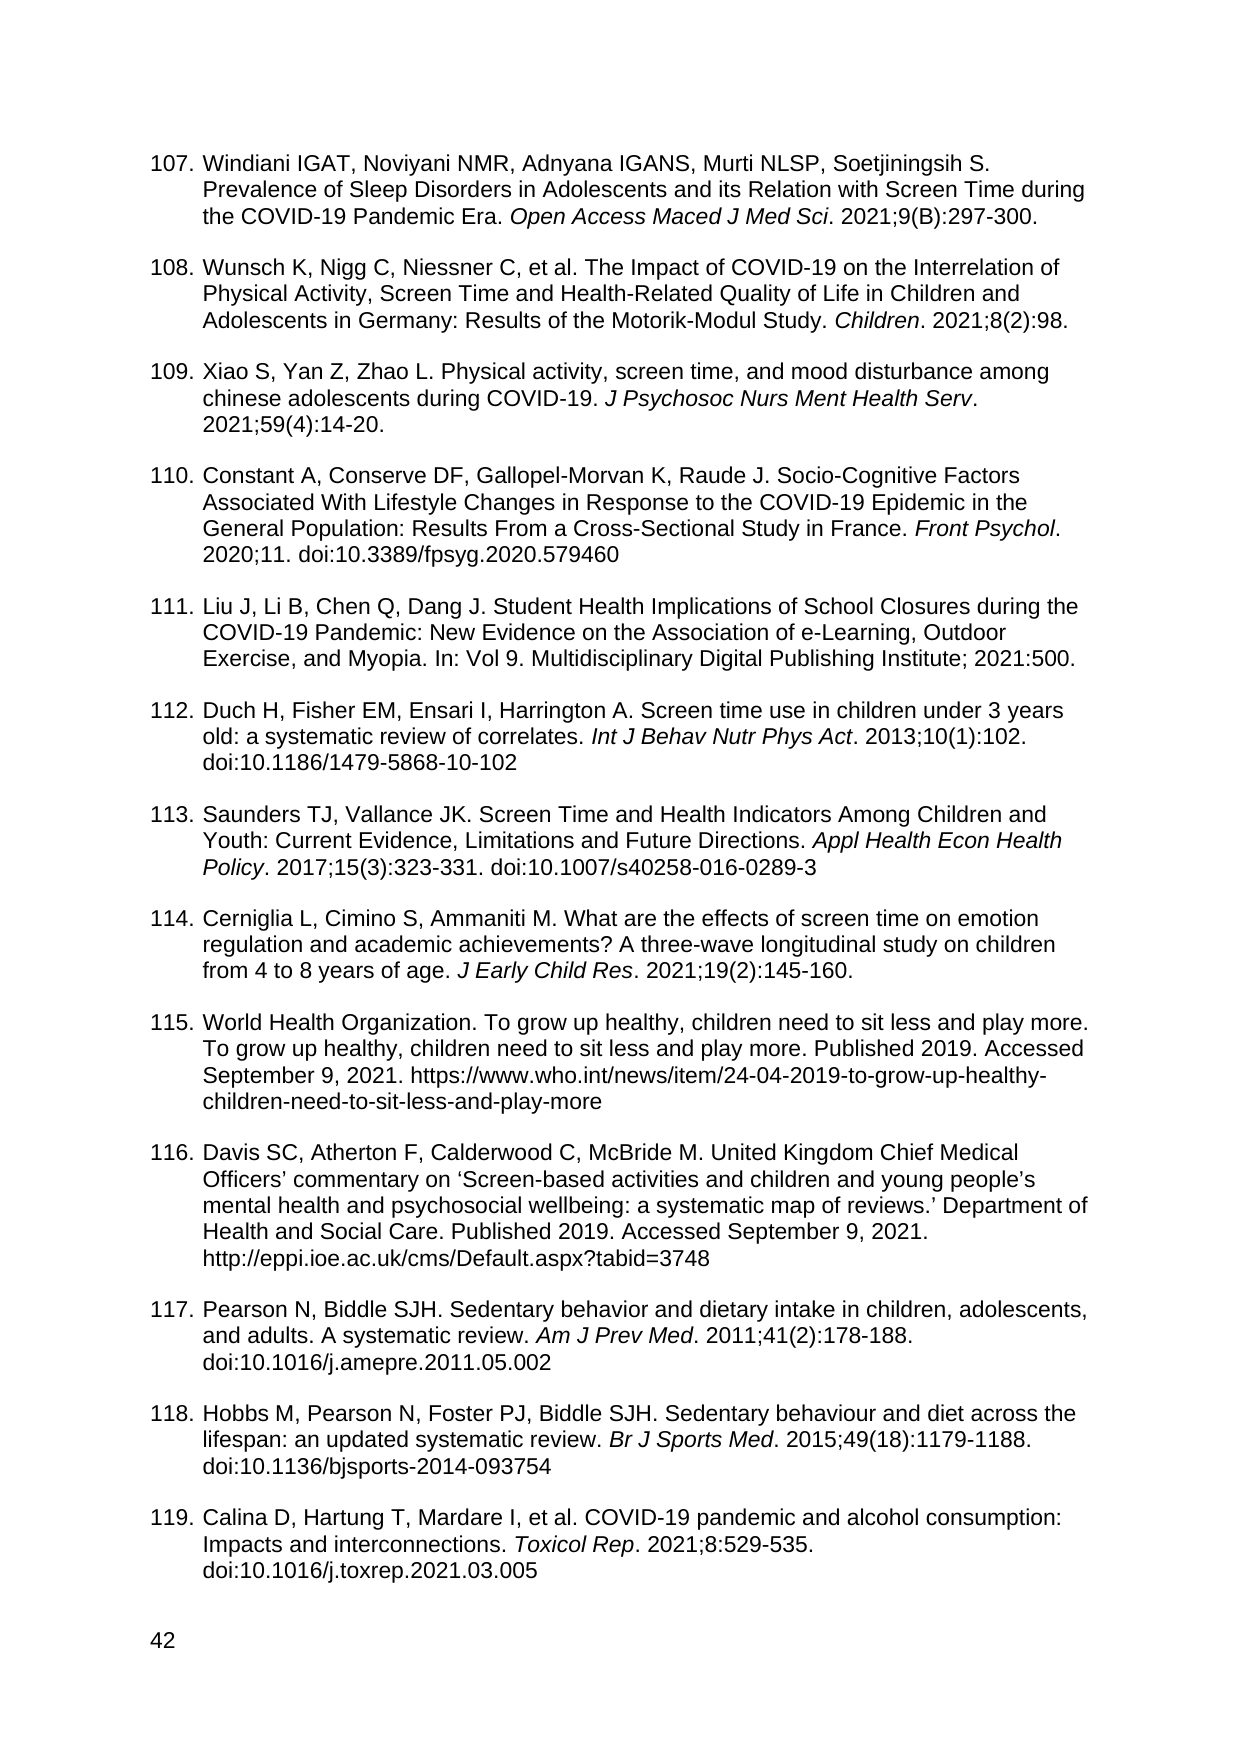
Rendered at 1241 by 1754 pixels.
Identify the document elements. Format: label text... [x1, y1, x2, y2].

text 116. Davis SC, Atherton F, Calderwood C, McBride M. United Kingdom Chief Medical Officers’ commentary on ‘Screen-based activities and children and young people’s mental health and psychosocial wellbeing: a systematic map of reviews.’ Department of Health and Social Care. Published 2019. Accessed September 9, 2021. http://eppi.ioe.ac.uk/cms/Default.aspx?tabid=3748 [150, 1139, 1090, 1271]
text 114. Cerniglia L, Cimino S, Ammaniti M. What are the effects of screen time on emotion regulation and academic achievements? A three-wave longitudinal study on children from 4 to 8 years of age. J Early Child Res. 2021;19(2):145-160. [150, 905, 1090, 984]
text 107. Windiani IGAT, Noviyani NMR, Adnyana IGANS, Murti NLSP, Soetjiningsih S. Prevalence of Sleep Disorders in Adolescents and its Relation with Screen Time during the COVID-19 Pandemic Era. Open Access Maced J Med Sci. 2021;9(B):297-300. [150, 150, 1090, 229]
text 118. Hobbs M, Pearson N, Foster PJ, Biddle SJH. Sedentary behaviour and diet across the lifespan: an updated systematic review. Br J Sports Med. 2015;49(18):1179-1188. doi:10.1136/bjsports-2014-093754 [150, 1400, 1090, 1479]
text 109. Xiao S, Yan Z, Zhao L. Physical activity, screen time, and mood disturbance among chinese adolescents during COVID-19. J Psychosoc Nurs Ment Health Serv. 2021;59(4):14-20. [150, 358, 1090, 437]
text 112. Duch H, Fisher EM, Ensari I, Harrington A. Screen time use in children under 3 years old: a systematic review of correlates. Int J Behav Nutr Phys Act. 2013;10(1):102. doi:10.1186/1479-5868-10-102 [150, 697, 1090, 776]
text 111. Liu J, Li B, Chen Q, Dang J. Student Health Implications of School Closures during the COVID-19 Pandemic: New Evidence on the Association of e-Learning, Outdoor Exercise, and Myopia. In: Vol 9. Multidisciplinary Digital Publishing Institute; 2021:500. [150, 593, 1090, 672]
text 117. Pearson N, Biddle SJH. Sedentary behavior and dietary intake in children, adolescents, and adults. A systematic review. Am J Prev Med. 2011;41(2):178-188. doi:10.1016/j.amepre.2011.05.002 [150, 1296, 1090, 1375]
text 110. Constant A, Conserve DF, Gallopel-Morvan K, Raude J. Socio-Cognitive Factors Associated With Lifestyle Changes in Response to the COVID-19 Epidemic in the General Population: Results From a Cross-Sectional Study in France. Front Psychol. 2020;11. doi:10.3389/fpsyg.2020.579460 [150, 462, 1090, 568]
text 115. World Health Organization. To grow up healthy, children need to sit less and play more. To grow up healthy, children need to sit less and play more. Published 2019. Accessed September 9, 2021. https://www.who.int/news/item/24-04-2019-to-grow-up-healthy-children-need-to-sit-less-and-play-more [150, 1009, 1090, 1114]
text 119. Calina D, Hartung T, Mardare I, et al. COVID-19 pandemic and alcohol consumption: Impacts and interconnections. Toxicol Rep. 2021;8:529-535. doi:10.1016/j.toxrep.2021.03.005 [150, 1504, 1090, 1583]
text 113. Saunders TJ, Vallance JK. Screen Time and Health Indicators Among Children and Youth: Current Evidence, Limitations and Future Directions. Appl Health Econ Health Policy. 2017;15(3):323-331. doi:10.1007/s40258-016-0289-3 [150, 801, 1090, 880]
text 108. Wunsch K, Nigg C, Niessner C, et al. The Impact of COVID-19 on the Interrelation of Physical Activity, Screen Time and Health-Related Quality of Life in Children and Adolescents in Germany: Results of the Motorik-Modul Study. Children. 2021;8(2):98. [150, 254, 1090, 333]
